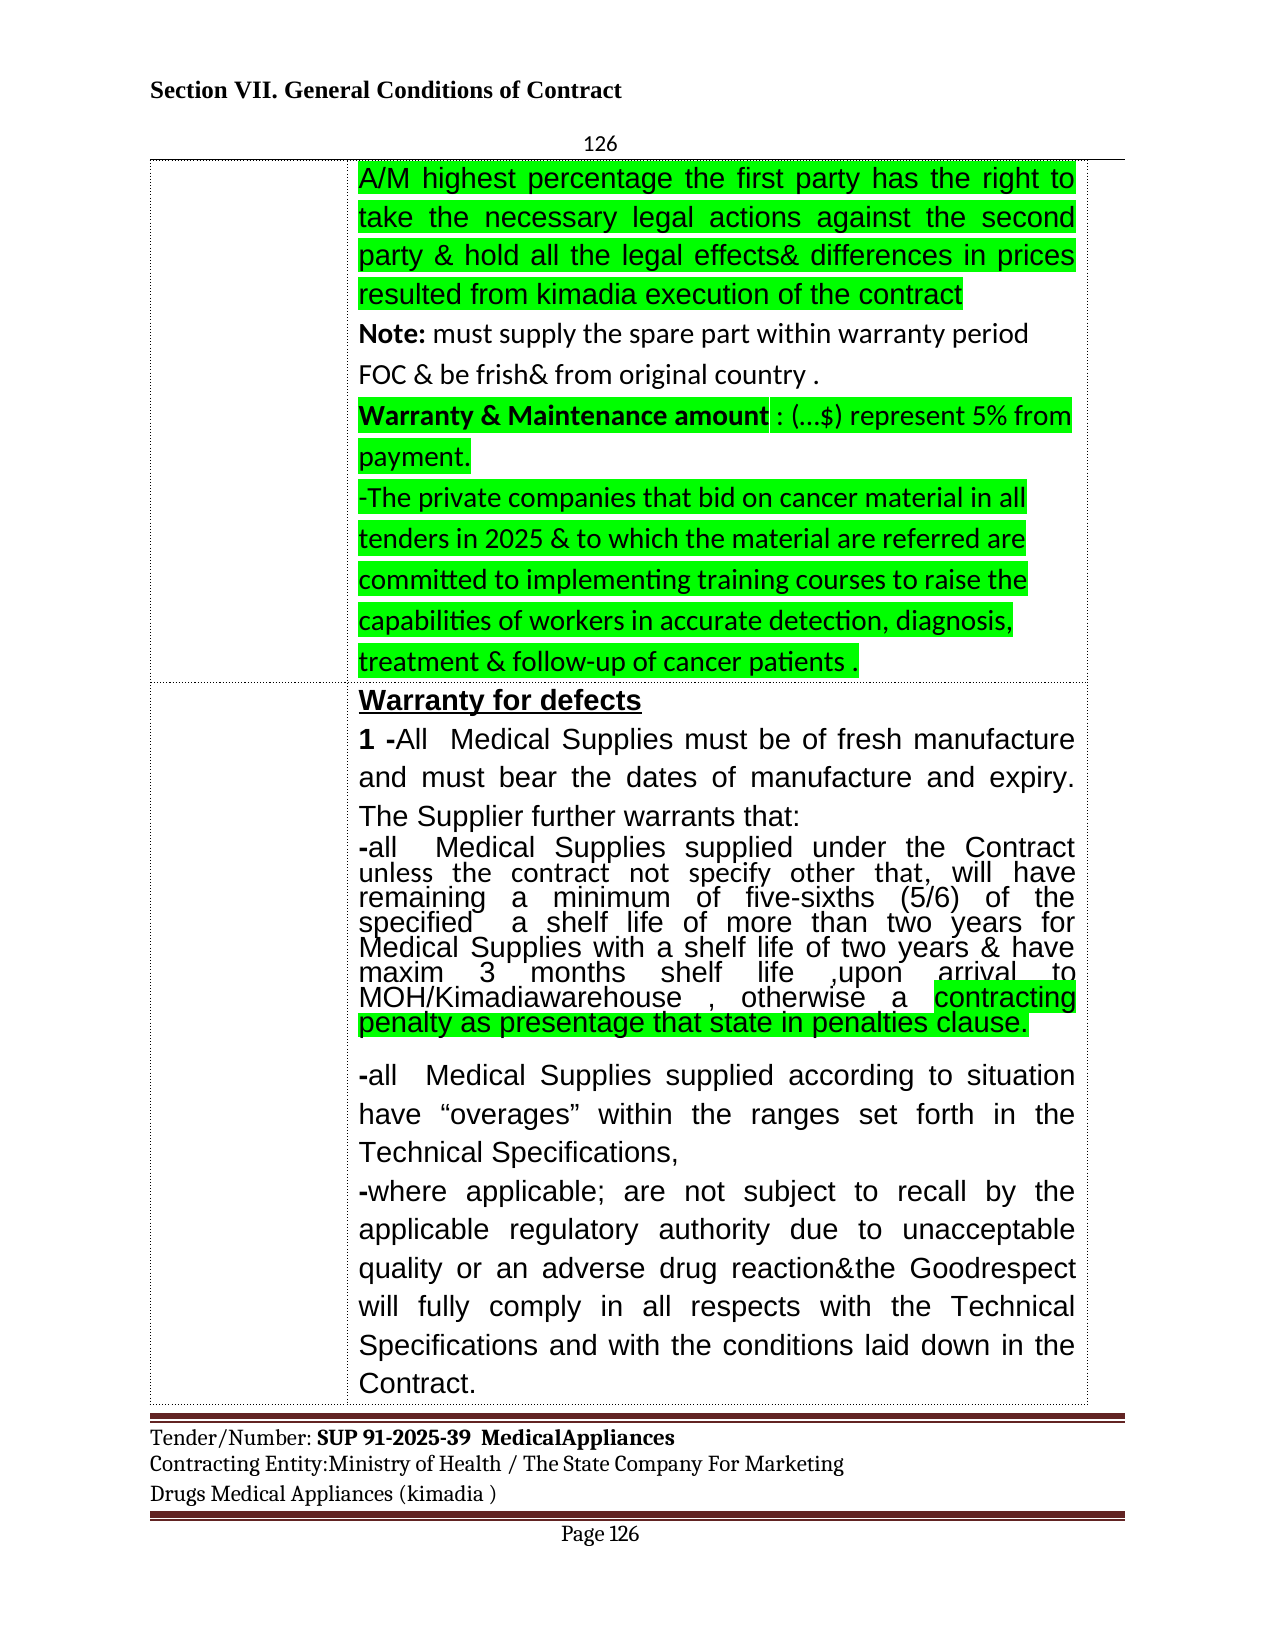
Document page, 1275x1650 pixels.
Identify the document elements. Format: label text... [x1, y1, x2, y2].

table_cell G.C.C.14 [150, 160, 347, 682]
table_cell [347, 682, 1088, 1404]
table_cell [347, 160, 1088, 682]
table_cell [150, 682, 347, 1404]
